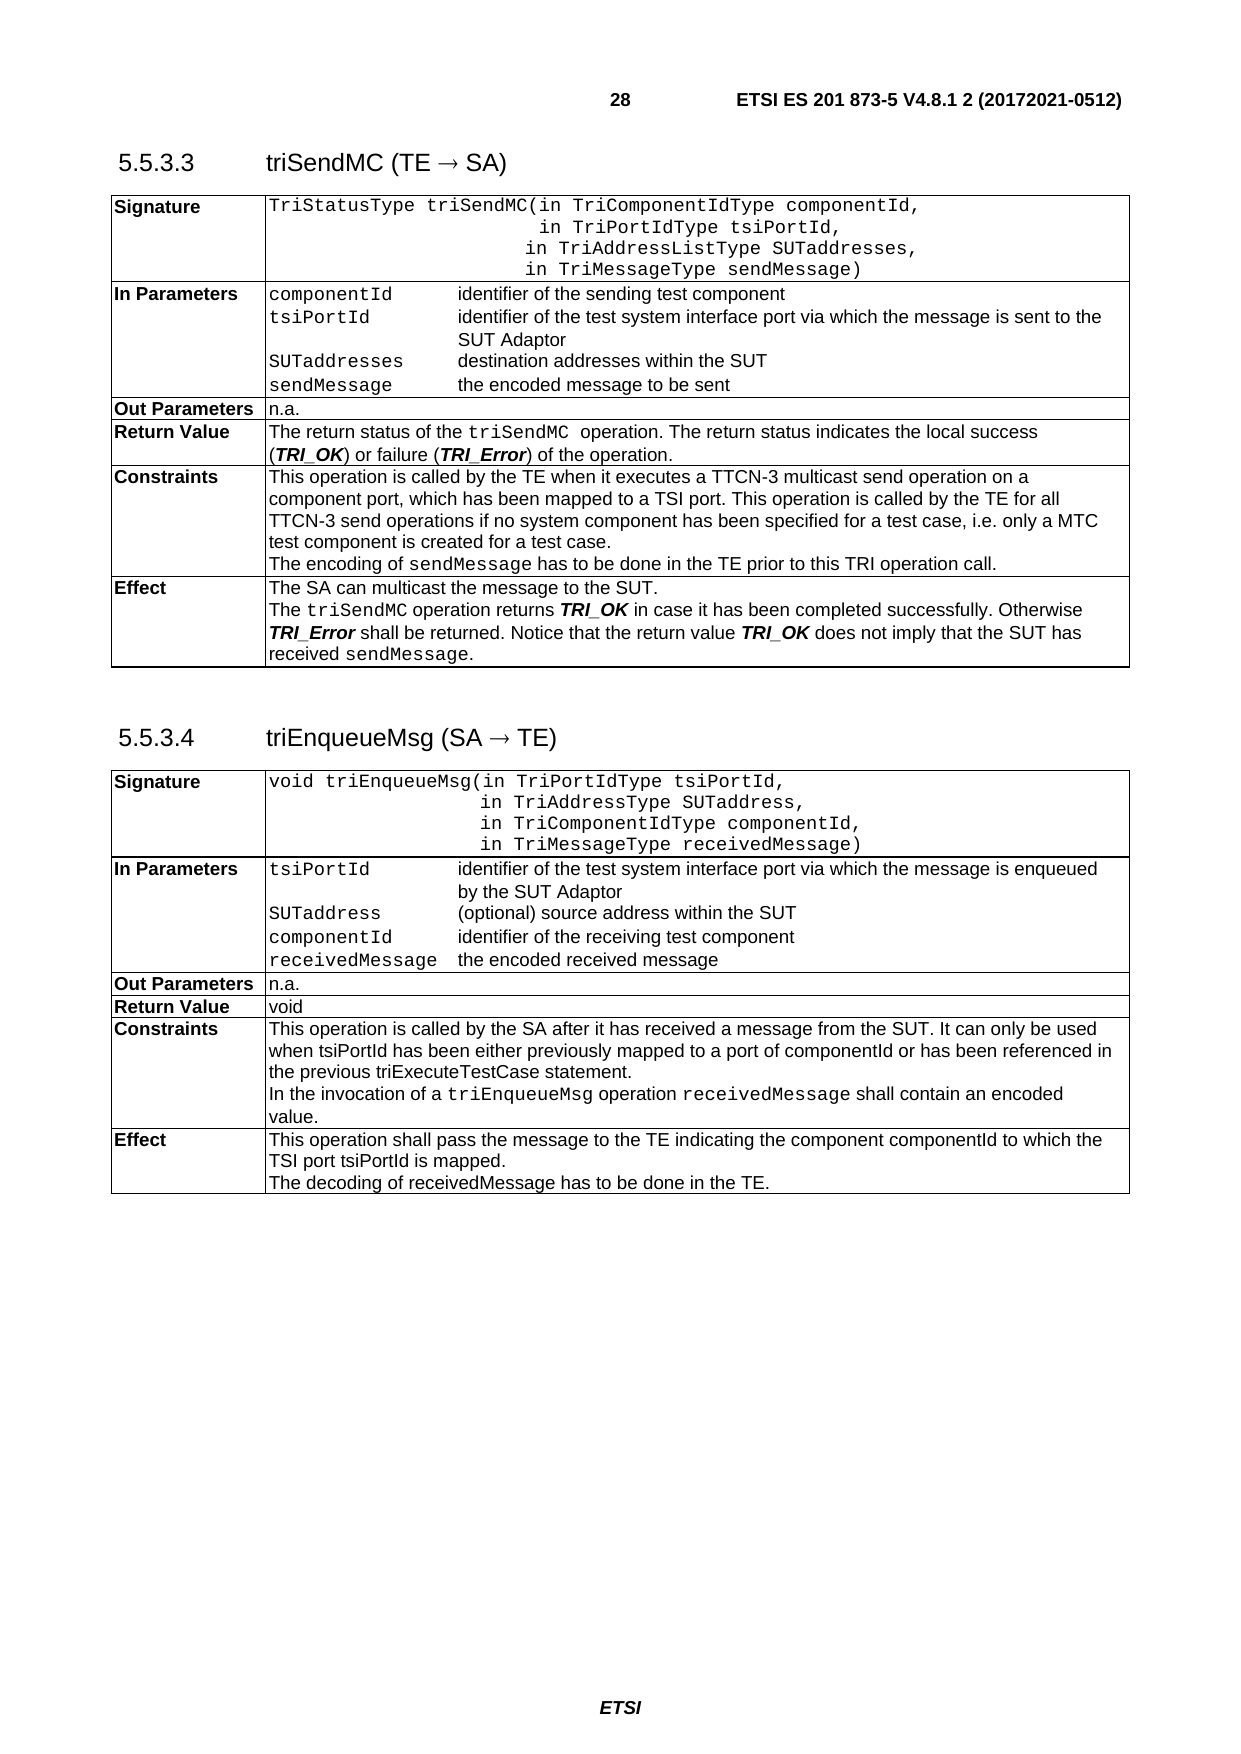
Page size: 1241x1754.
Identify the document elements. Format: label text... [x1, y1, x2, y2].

table_cell In Parameters [112, 282, 265, 397]
table_cell n.a. [266, 398, 1129, 419]
table_cell This operation is called by the SA after it has received a message from the SUT. It can only be used when tsiPortId has been either previously mapped to a port of componentId or has been referenced in the previous triExecuteTestCase statement. In the invocation of a triEnqueueMsg operation receivedMessage shall contain an encoded value. [266, 1018, 1129, 1128]
table_header void triEnqueueMsg(in TriPortIdType tsiPortId, in TriAddressType SUTaddress, in TriComponentIdType componentId, in TriMessageType receivedMessage) [266, 771, 1129, 856]
table_cell This operation shall pass the message to the TE indicating the component componentId to which the TSI port tsiPortId is mapped. The decoding of receivedMessage has to be done in the TE. [266, 1129, 1129, 1193]
subtitle 5.5.3.3 triSendMC (TE SA) [118, 148, 1122, 176]
table_cell componentId identifier of the sending test component tsiPortId identifier of the test system interface port via which the message is sent to the SUT Adaptor SUTaddresses destination addresses within the SUT sendMessage the encoded message to be sent [266, 282, 1129, 397]
table_cell n.a. [266, 973, 1129, 994]
table_cell Return Value [112, 420, 265, 465]
table_header Signature [112, 771, 265, 856]
table_cell Out Parameters [112, 973, 265, 994]
subtitle 5.5.3.4 triEnqueueMsg (SA TE) [118, 723, 1122, 752]
table_cell tsiPortId identifier of the test system interface port via which the message is enqueued by the SUT Adaptor SUTaddress (optional) source address within the SUT componentId identifier of the receiving test component receivedMessage the encoded received message [266, 858, 1129, 972]
table_header Signature [112, 196, 265, 281]
table_cell Effect [112, 577, 265, 666]
table_cell Out Parameters [112, 398, 265, 419]
table_cell Return Value [112, 996, 265, 1017]
table_cell void [266, 996, 1129, 1017]
table_cell Constraints [112, 1018, 265, 1128]
table_cell The return status of the triSendMC operation. The return status indicates the local success (TRI_OK) or failure (TRI_Error) of the operation. [266, 420, 1129, 465]
table_cell Constraints [112, 466, 265, 576]
table_cell Effect [112, 1129, 265, 1193]
table_cell In Parameters [112, 858, 265, 972]
table_cell This operation is called by the TE when it executes a TTCN-3 multicast send operation on a component port, which has been mapped to a TSI port. This operation is called by the TE for all TTCN-3 send operations if no system component has been specified for a test case, i.e. only a MTC test component is created for a test case. The encoding of sendMessage has to be done in the TE prior to this TRI operation call. [266, 466, 1129, 576]
table_cell The SA can multicast the message to the SUT. The triSendMC operation returns TRI_OK in case it has been completed successfully. Otherwise TRI_Error shall be returned. Notice that the return value TRI_OK does not imply that the SUT has received sendMessage. [266, 577, 1129, 666]
table_header TriStatusType triSendMC(in TriComponentIdType componentId, in TriPortIdType tsiPortId, in TriAddressListType SUTaddresses, in TriMessageType sendMessage) [266, 196, 1129, 281]
